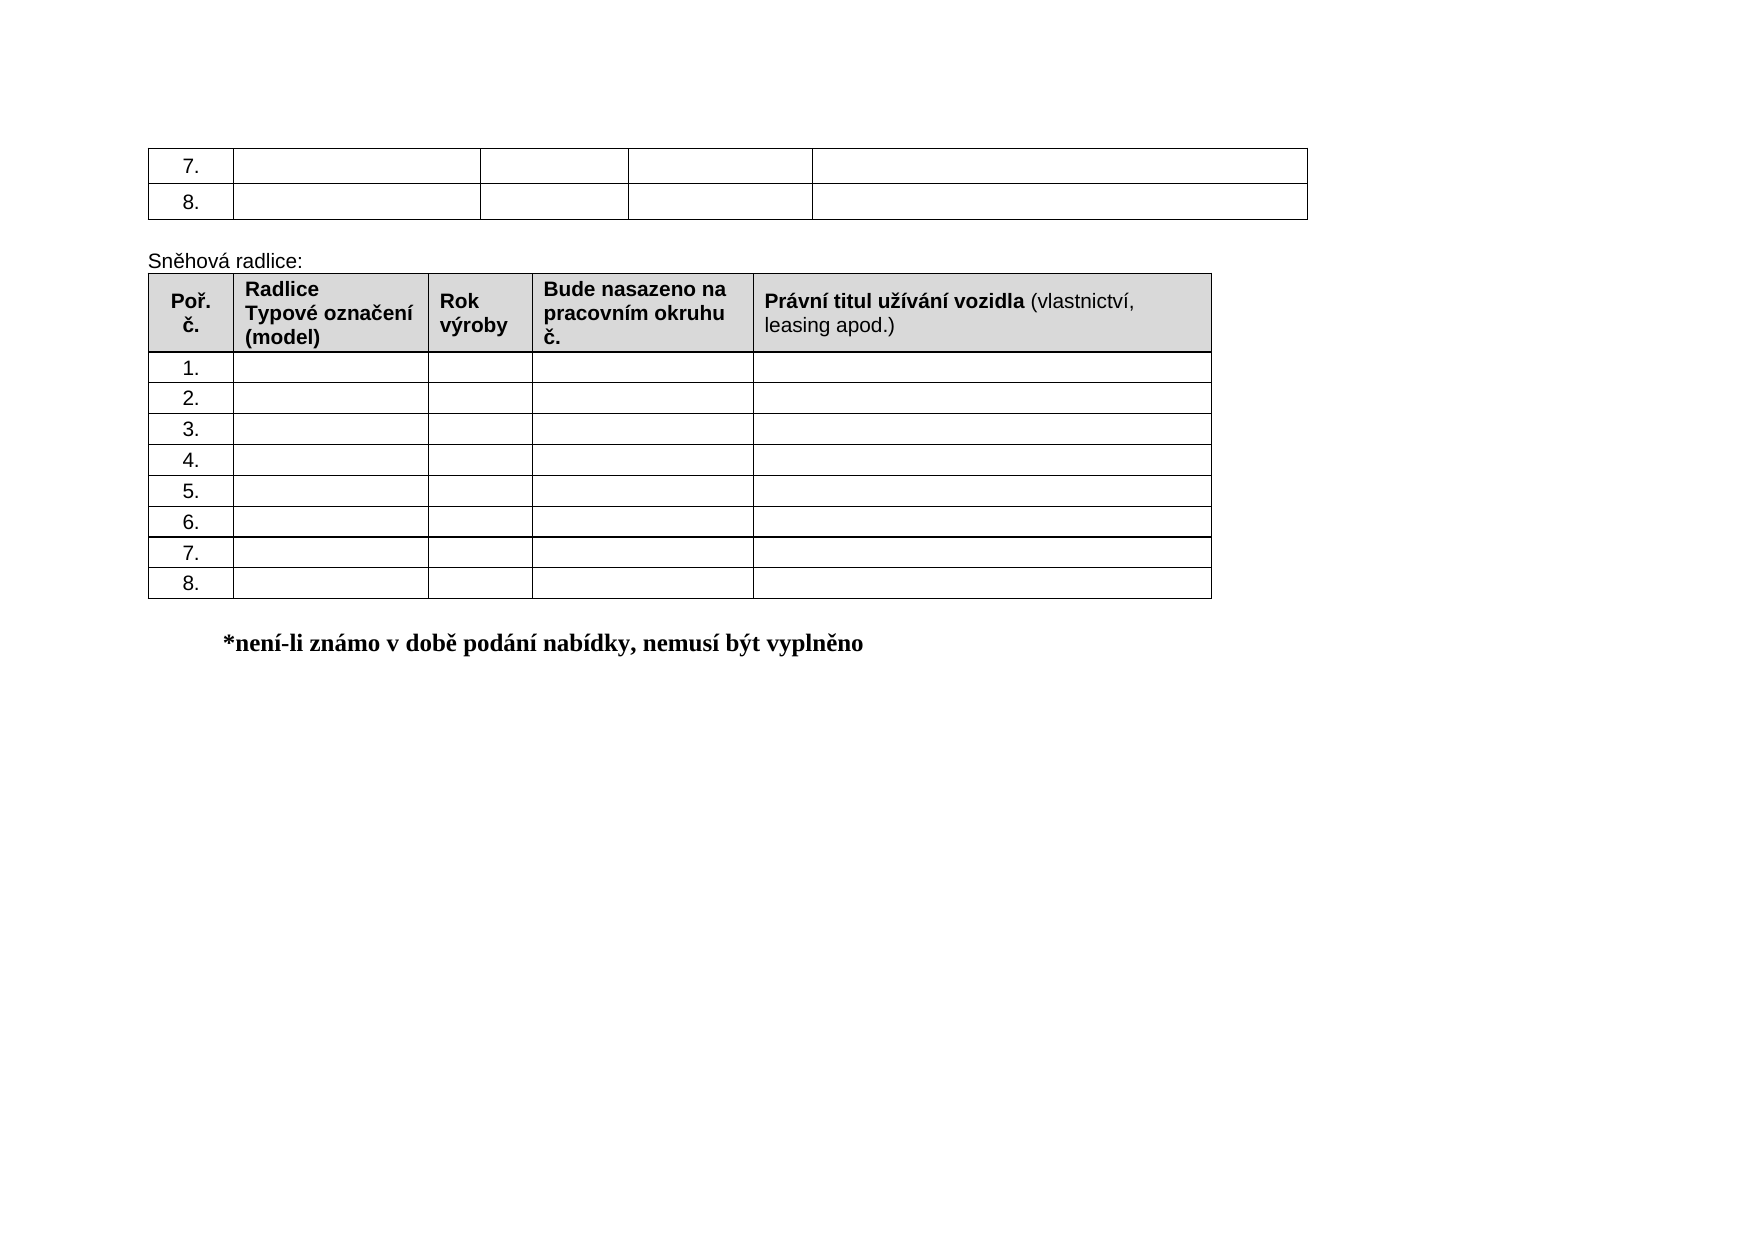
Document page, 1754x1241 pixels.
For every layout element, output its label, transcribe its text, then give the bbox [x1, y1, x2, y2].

table_cell [533, 507, 753, 536]
table_cell [481, 149, 628, 183]
table_cell [429, 507, 532, 536]
table_cell 3. [149, 414, 233, 444]
table_cell 7. [149, 538, 233, 567]
table_header Bude nasazeno na pracovním okruhu č. [533, 274, 753, 351]
table_cell 1. [149, 353, 233, 382]
table_cell [234, 538, 428, 567]
table_header Rok výroby [429, 274, 532, 351]
table_cell [533, 383, 753, 413]
table_cell 2. [149, 383, 233, 413]
table_cell [234, 507, 428, 536]
table_cell 8. [149, 184, 233, 219]
table_cell [234, 149, 480, 183]
table_cell [754, 538, 1211, 567]
table_cell [754, 507, 1211, 536]
table_cell [234, 445, 428, 475]
table_cell [429, 538, 532, 567]
table_cell [429, 353, 532, 382]
table_cell [429, 568, 532, 598]
table_cell [533, 353, 753, 382]
table_cell [813, 149, 1307, 183]
table_cell [533, 538, 753, 567]
table_cell [754, 353, 1211, 382]
table_cell [429, 445, 532, 475]
table_cell [234, 568, 428, 598]
table_cell [754, 568, 1211, 598]
table_header Poř. č. [149, 274, 233, 351]
table_cell 5. [149, 476, 233, 506]
table_cell [429, 414, 532, 444]
table_cell [533, 476, 753, 506]
table_cell [234, 383, 428, 413]
table_cell [533, 568, 753, 598]
table_cell 6. [149, 507, 233, 536]
table_cell [429, 383, 532, 413]
table_cell 8. [149, 568, 233, 598]
table_cell [234, 414, 428, 444]
table_header Radlice Typové označení (model) [234, 274, 428, 351]
table_cell [629, 184, 812, 219]
table_cell [481, 184, 628, 219]
table_cell [234, 476, 428, 506]
table_cell [754, 445, 1211, 475]
table_cell [754, 414, 1211, 444]
table_cell [533, 445, 753, 475]
table_cell [429, 476, 532, 506]
table_cell [754, 383, 1211, 413]
table_cell [533, 414, 753, 444]
table_header Právní titul užívání vozidla (vlastnictví, leasing apod.) [754, 274, 1211, 351]
table_cell [754, 476, 1211, 506]
text Sněhová radlice: [148, 249, 1606, 273]
table_cell [234, 353, 428, 382]
table_cell [629, 149, 812, 183]
table_cell 4. [149, 445, 233, 475]
table_cell [234, 184, 480, 219]
list *není-li známo v době podání nabídky, nemusí být vyplněno [223, 628, 1606, 657]
table_cell 7. [149, 149, 233, 183]
table_cell [813, 184, 1307, 219]
